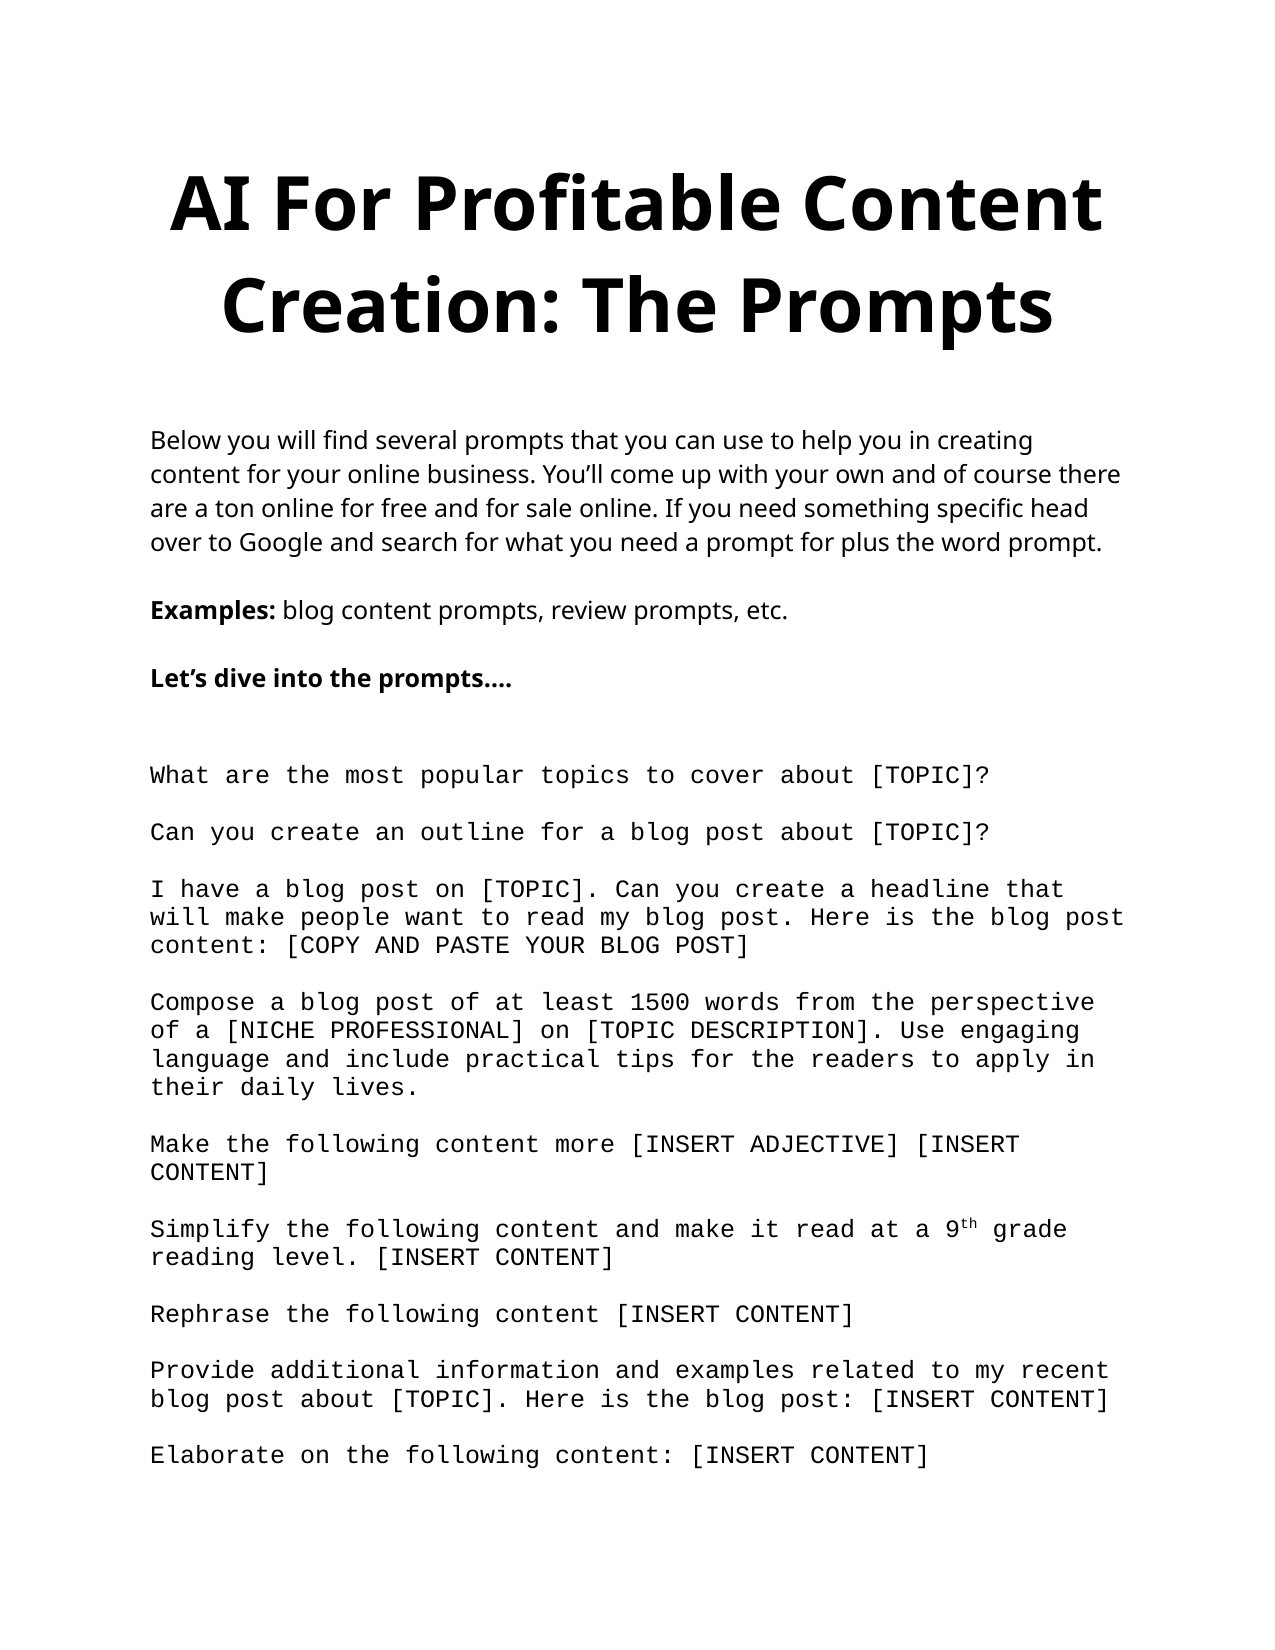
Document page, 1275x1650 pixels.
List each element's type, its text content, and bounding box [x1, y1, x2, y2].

text Compose a blog post of at least 1500 words from the perspective of a [NICHE PROFESSIONAL] on [TOPIC DESCRIPTION]. Use engaging language and include practical tips for the readers to apply in their daily lives. [150, 990, 1125, 1103]
text Elaborate on the following content: [INSERT CONTENT] [150, 1443, 1125, 1471]
text AI For Profitable Content Creation: The Prompts [150, 150, 1125, 354]
text Rephrase the following content [INSERT CONTENT] [150, 1301, 1125, 1330]
text Examples: blog content prompts, review prompts, etc. [150, 593, 1125, 627]
text Below you will find several prompts that you can use to help you in creating content for your online business. You’ll come up with your own and of course there are a ton online for free and for sale online. If you need something specific head over to Google and search for what you need a prompt for plus the word prompt. [150, 422, 1125, 559]
text Simplify the following content and make it read at a 9th grade reading level. [INSERT CONTENT] [150, 1216, 1125, 1273]
text Can you create an outline for a blog post about [TOPIC]? [150, 820, 1125, 848]
text What are the most popular topics to cover about [TOPIC]? [150, 763, 1125, 791]
text I have a blog post on [TOPIC]. Can you create a headline that will make people want to read my blog post. Here is the blog post content: [COPY AND PASTE YOUR BLOG POST] [150, 876, 1125, 961]
text Provide additional information and examples related to my recent blog post about [TOPIC]. Here is the blog post: [INSERT CONTENT] [150, 1358, 1125, 1415]
text Let’s dive into the prompts…. [150, 661, 1125, 695]
text Make the following content more [INSERT ADJECTIVE] [INSERT CONTENT] [150, 1131, 1125, 1188]
